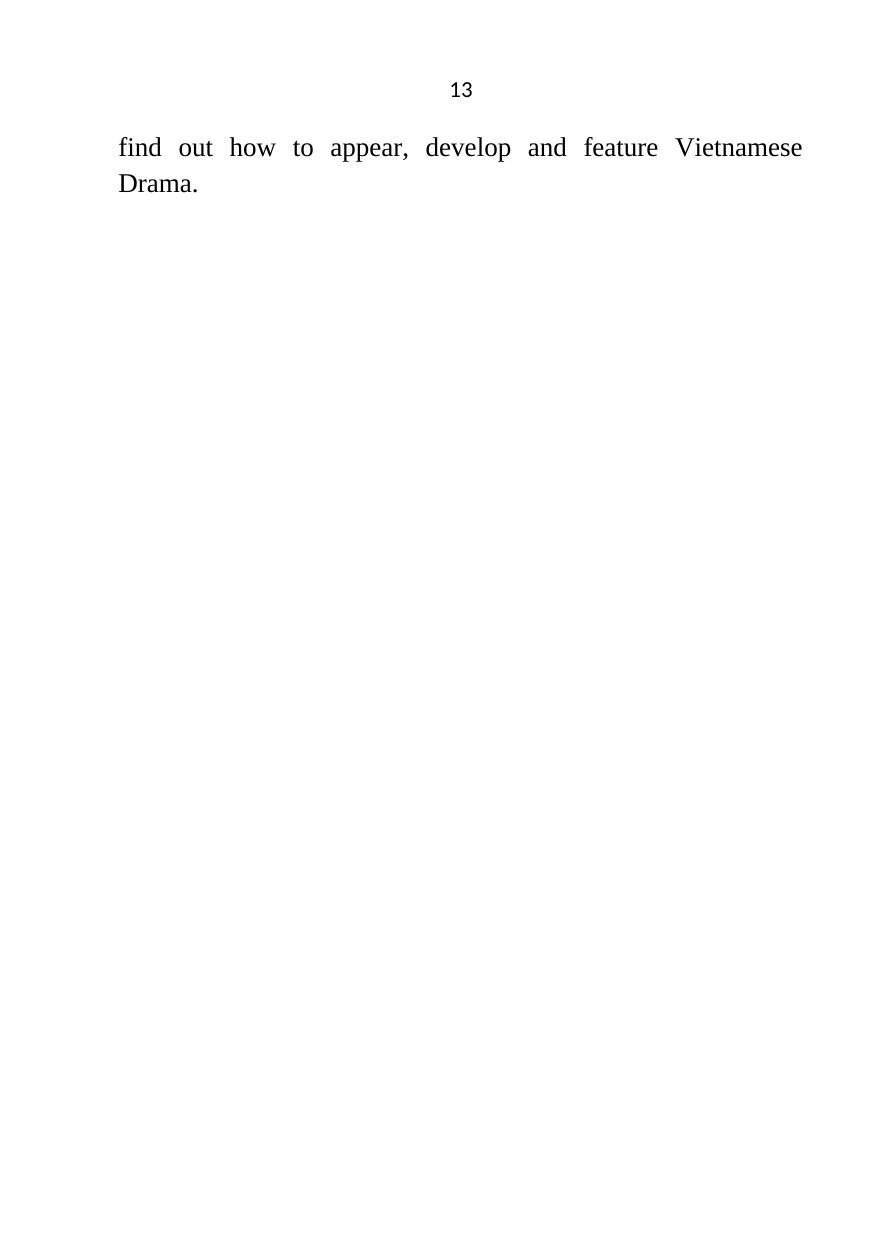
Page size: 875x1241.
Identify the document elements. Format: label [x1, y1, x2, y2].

text [118, 131, 803, 198]
